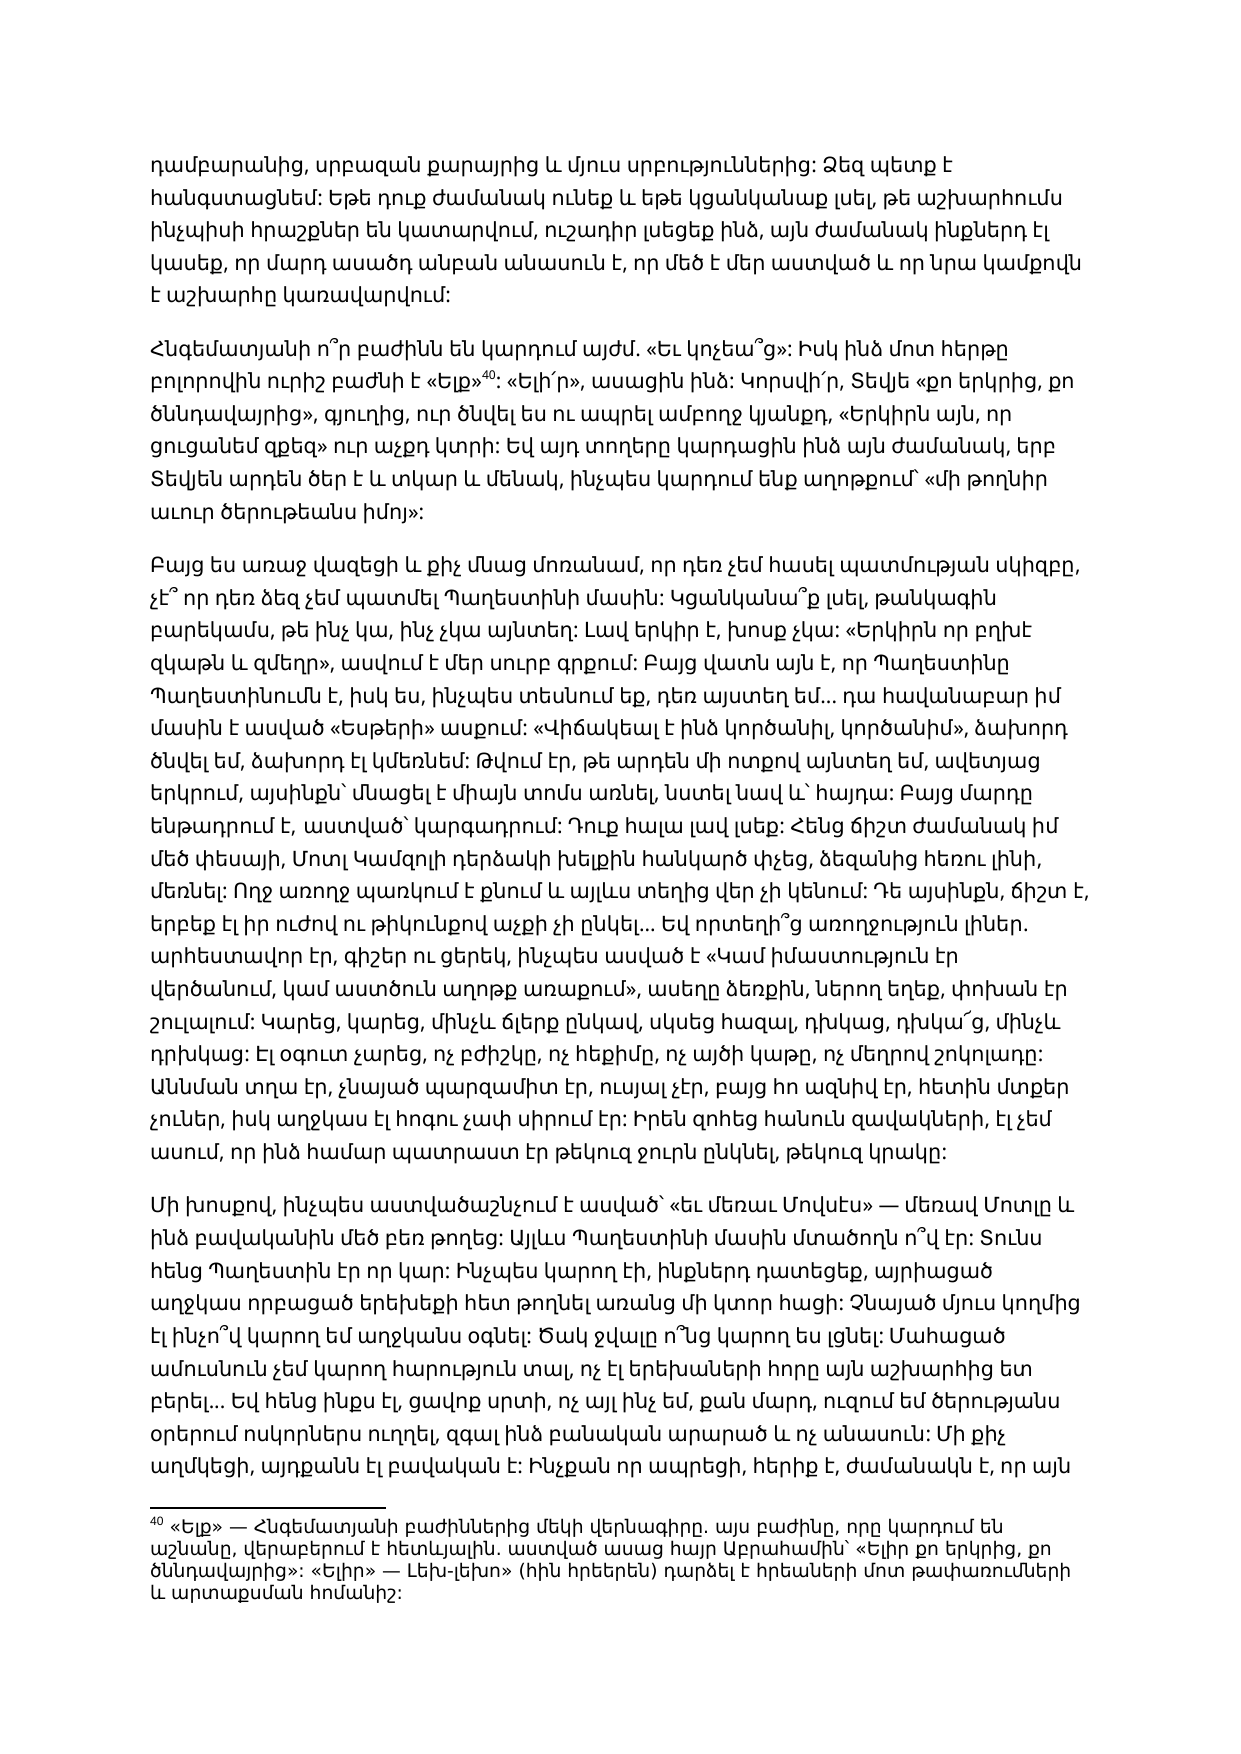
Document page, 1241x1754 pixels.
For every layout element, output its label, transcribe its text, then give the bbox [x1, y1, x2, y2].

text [150, 1191, 1090, 1480]
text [150, 150, 1090, 309]
text Բայց ես առաջ վազեցի և քիչ մնաց մոռանամ, որ դեռ չեմ հասել պատմության սկիզբը, չէ՞ որ դեռ ձեզ չեմ պատմել Պաղեստինի մասին: Կցանկանա՞ք լսել, թանկագին բարեկամս, թե ինչ կա, ինչ չկա այնտեղ: Լավ երկիր է, խոսք չկա: «Երկիրն որ բղխէ զկաթն և զմեղր», ասվում է մեր սուրբ գրքում: Բայց վատն այն է, որ Պաղեստինը Պաղեստինումն է, իսկ ես, ինչպես տեսնում եք, դեռ այստեղ եմ... դա հավանաբար իմ մասին է ասված «Եսթերի» ասքում: «Վիճակեալ է ինձ կործանիլ, կործանիմ», ձախորդ ծնվել եմ, ձախորդ էլ կմեռնեմ: Թվում էր, թե արդեն մի ոտքով այնտեղ եմ, ավետյաց երկրում, այսինքն՝ մնացել է միայն տոմս առնել, նստել նավ և՝ հայդա: Բայց մարդը ենթադրում է, աստված՝ կարգադրում: Դուք հալա լավ լսեք: Հենց ճիշտ ժամանակ իմ մեծ փեսայի, Մոտլ Կամզոլի դերձակի խելքին հանկարծ փչեց, ձեզանից հեռու լինի, մեռնել: Ողջ առողջ պառկում է քնում և այլևս տեղից վեր չի կենում: Դե այսինքն, ճիշտ է, երբեք էլ իր ուժով ու թիկունքով աչքի չի ընկել... Եվ որտեղի՞ց առողջություն լիներ. արհեստավոր էր, գիշեր ու ցերեկ, ինչպես ասված է «Կամ իմաստություն էր վերծանում, կամ աստծուն աղոթք առաքում», ասեղը ձեռքին, ներող եղեք, փոխան էր շուլալում: Կարեց, կարեց, մինչև ճլերք ընկավ, սկսեց հազալ, դխկաց, դխկա՜ց, մինչև դրխկաց: Էլ օգուտ չարեց, ոչ բժիշկը, ոչ հեքիմը, ոչ այծի կաթը, ոչ մեղրով շոկոլադը: Աննման տղա էր, չնայած պարզամիտ էր, ուսյալ չէր, բայց հո ազնիվ էր, հետին մտքեր չուներ, իսկ աղջկաս էլ հոգու չափ սիրում էր: Իրեն զոհեց հանուն զավակների, էլ չեմ ասում, որ ինձ համար պատրաստ էր թեկուզ ջուրն ընկնել, թեկուզ կրակը: [150, 550, 1090, 1166]
text Հնգեմատյանի ո՞ր բաժինն են կարդում այժմ. «Եւ կոչեա՞ց»: Իսկ ինձ մոտ հերթը բոլորովին ուրիշ բաժնի է «Ելք»: «Ելի՛ր», ասացին ինձ: Կորսվի՛ր, Տեվյե «քո երկրից, քո ծննդավայրից», գյուղից, ուր ծնվել ես ու ապրել ամբողջ կյանքդ, «Երկիրն այն, որ ցուցանեմ զքեզ» ուր աչքդ կտրի: Եվ այդ տողերը կարդացին ինձ այն ժամանակ, երբ Տեվյեն արդեն ծեր է և տկար և մենակ, ինչպես կարդում ենք աղոթքում՝ «մի թողնիր աւուր ծերութեանս իմոյ»: [150, 334, 1090, 525]
